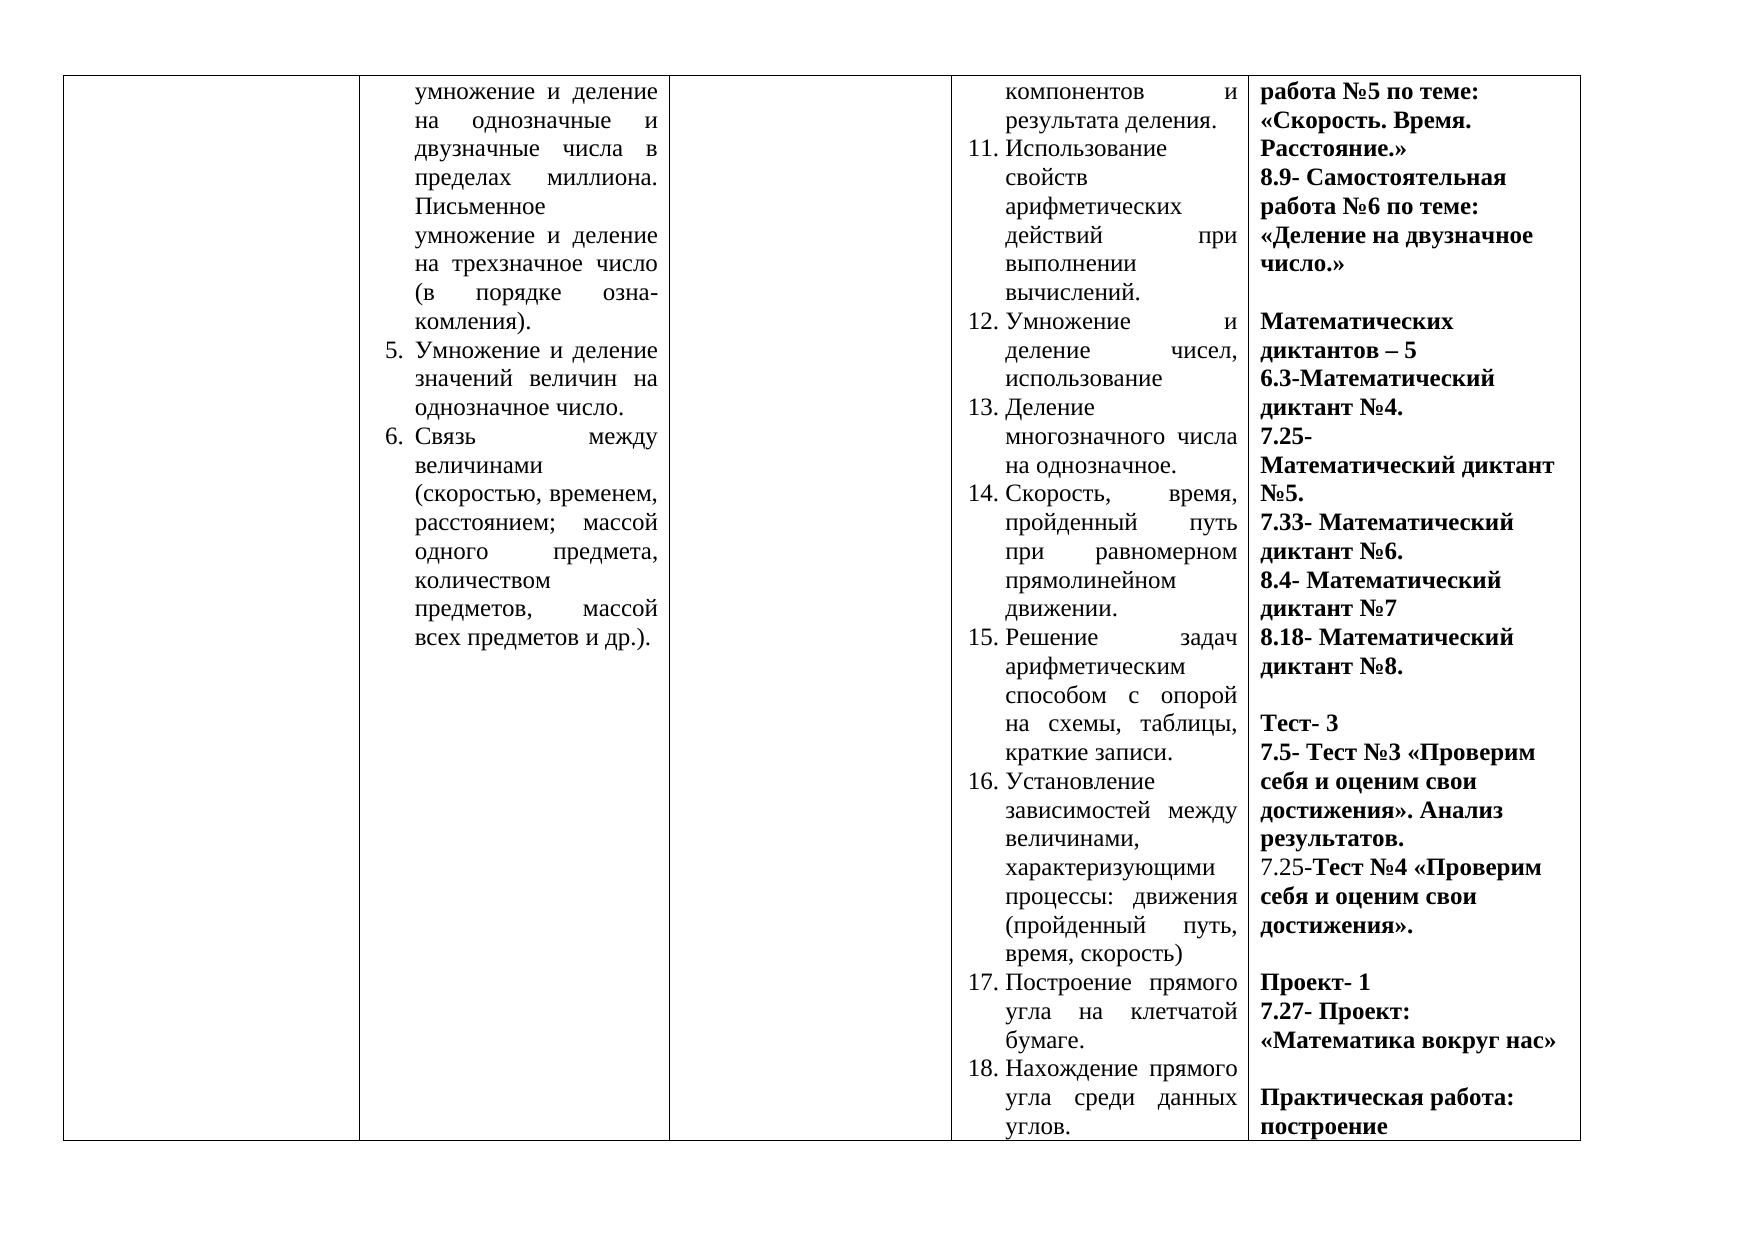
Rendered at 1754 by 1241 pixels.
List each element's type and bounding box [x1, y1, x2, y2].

table_cell [64, 76, 359, 1140]
table_cell [952, 76, 1248, 1140]
table_cell [670, 76, 951, 1140]
table_cell [1249, 76, 1580, 1140]
table_cell [360, 76, 669, 1140]
